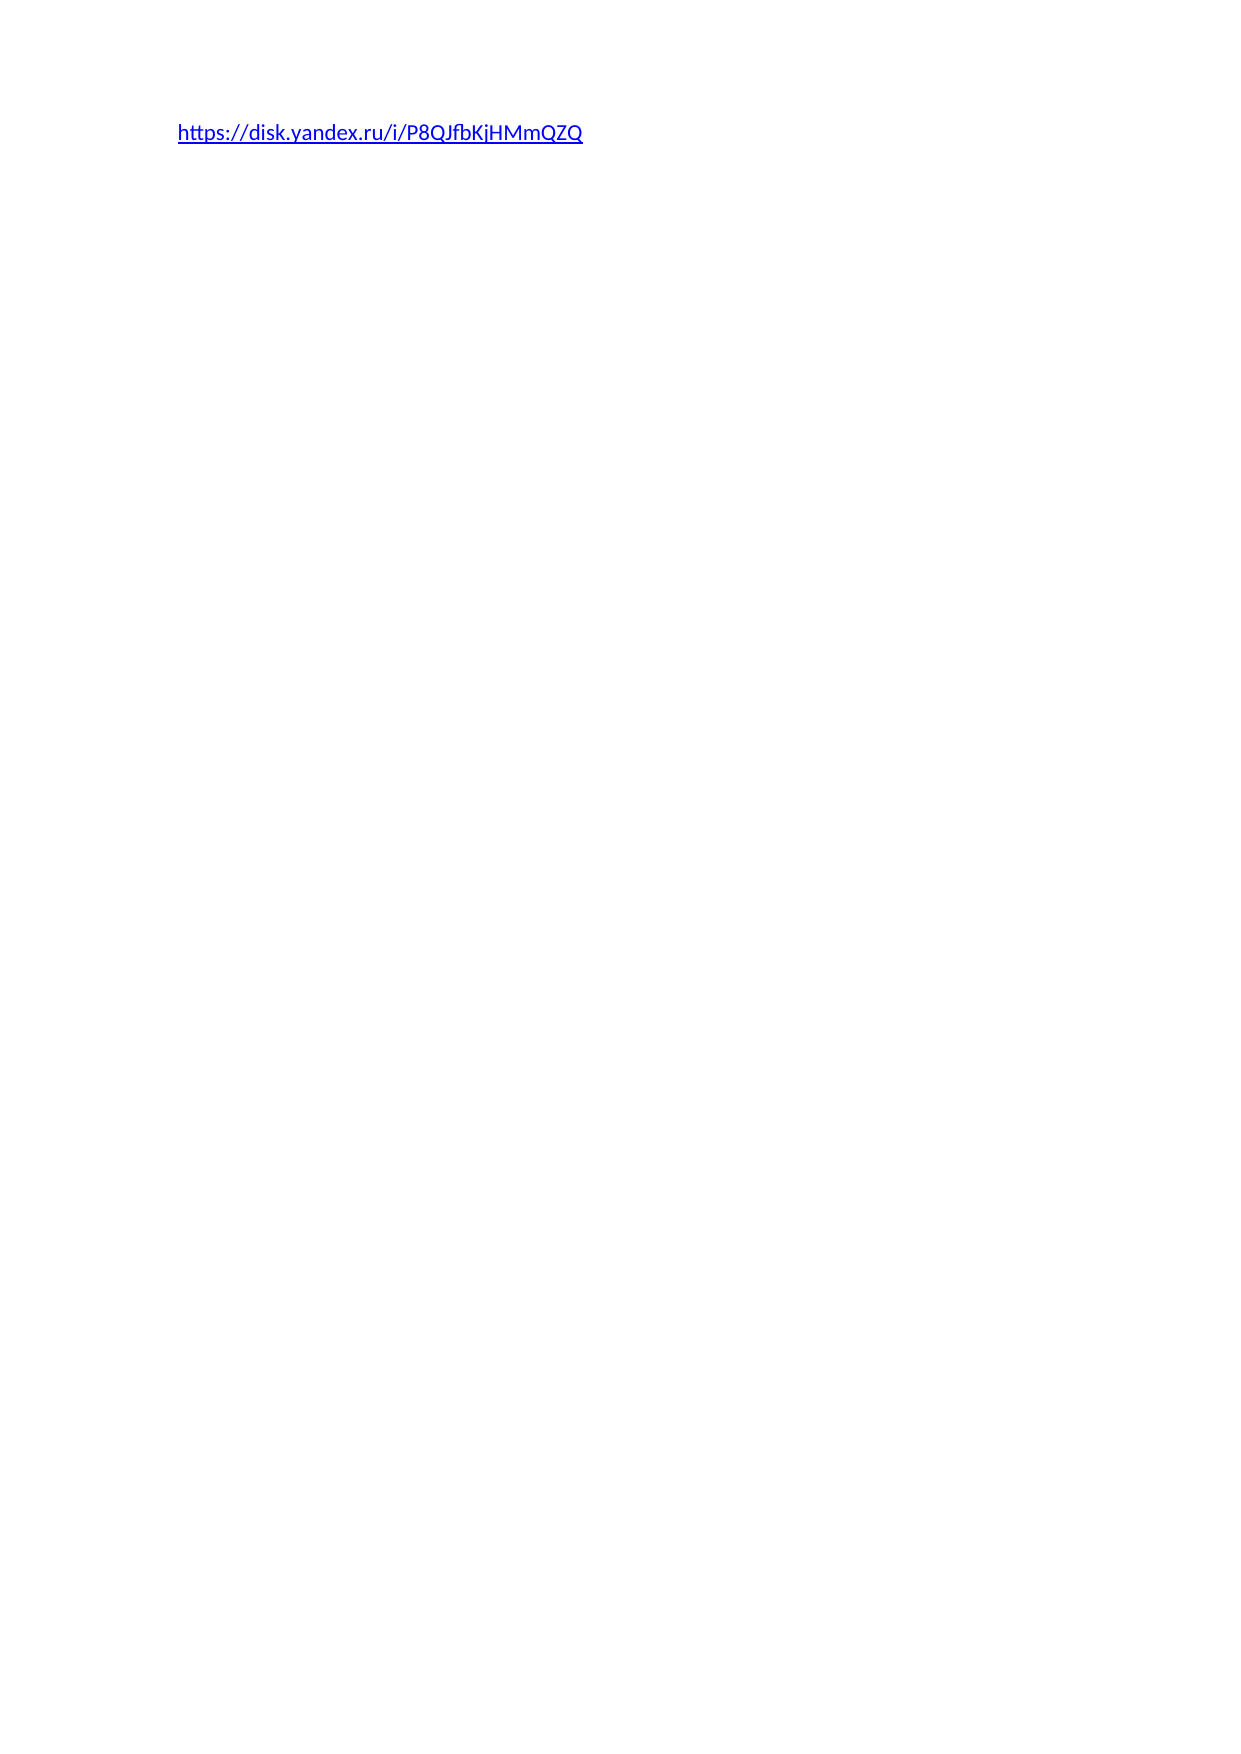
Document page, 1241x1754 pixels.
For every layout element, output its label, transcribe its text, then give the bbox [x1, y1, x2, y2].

text https://disk.yandex.ru/i/P8QJfbKjHMmQZQ [177, 118, 1152, 146]
